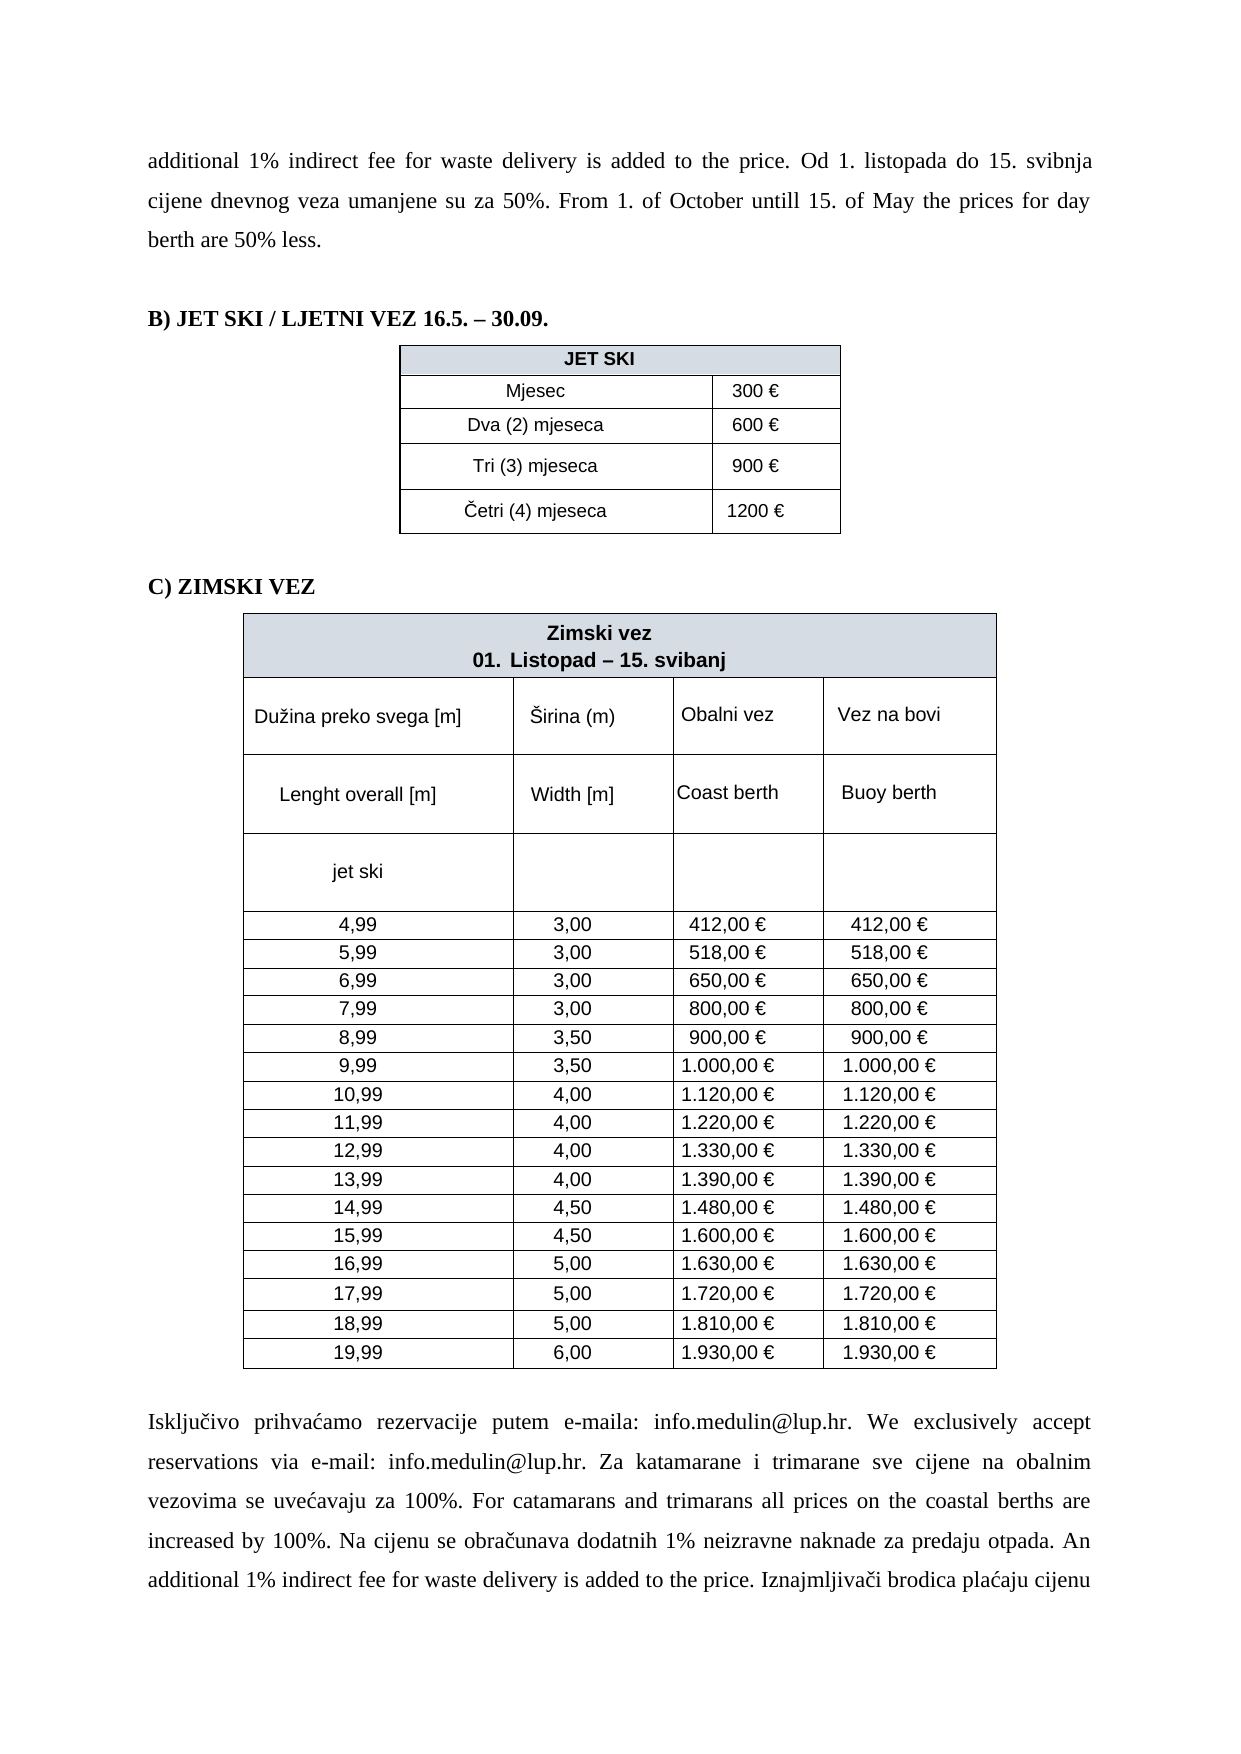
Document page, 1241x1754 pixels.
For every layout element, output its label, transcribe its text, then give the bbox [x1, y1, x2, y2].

table_cell 412,00 € [824, 912, 996, 939]
table_cell Četri (4) mjeseca [401, 490, 712, 533]
text C) ZIMSKI VEZ [148, 573, 1093, 600]
table_cell 1.220,00 € [674, 1110, 823, 1137]
table_cell 4,00 [514, 1110, 673, 1137]
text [148, 1408, 1093, 1592]
table_cell [674, 834, 823, 911]
table_cell 6,00 [514, 1339, 673, 1368]
table_cell Lenght overall [m] [244, 755, 513, 833]
table_cell 3,00 [514, 940, 673, 967]
table_cell 900,00 € [824, 1025, 996, 1052]
table_cell 1.480,00 € [824, 1195, 996, 1222]
table_cell 12,99 [244, 1138, 513, 1166]
table_cell 600 € [713, 409, 840, 443]
table_cell 17,99 [244, 1279, 513, 1310]
table_cell Dva (2) mjeseca [401, 409, 712, 443]
table_cell 3,00 [514, 996, 673, 1024]
table_cell 1.630,00 € [824, 1251, 996, 1278]
table_cell 1.930,00 € [824, 1339, 996, 1368]
table_cell 800,00 € [824, 996, 996, 1024]
table_cell [824, 834, 996, 911]
table_cell 412,00 € [674, 912, 823, 939]
table_cell 4,99 [244, 912, 513, 939]
table_cell 900,00 € [674, 1025, 823, 1052]
table_cell 518,00 € [674, 940, 823, 967]
table_cell 4,00 [514, 1138, 673, 1166]
table_cell 9,99 [244, 1053, 513, 1081]
table_cell 1.930,00 € [674, 1339, 823, 1368]
table_cell Obalni vez [674, 678, 823, 754]
table_cell 7,99 [244, 996, 513, 1024]
table_cell 11,99 [244, 1110, 513, 1137]
table_cell Buoy berth [824, 755, 996, 833]
table_cell 4,00 [514, 1167, 673, 1194]
table_cell 5,00 [514, 1311, 673, 1338]
table_cell 5,00 [514, 1251, 673, 1278]
table_header Zimski vez Listopad – 15. svibanj [244, 614, 996, 677]
table_cell 300 € [713, 376, 840, 408]
table_cell 1.220,00 € [824, 1110, 996, 1137]
table_cell Širina (m) [514, 678, 673, 754]
table_cell 3,00 [514, 912, 673, 939]
table_cell 4,50 [514, 1195, 673, 1222]
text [148, 148, 1093, 253]
table_cell 13,99 [244, 1167, 513, 1194]
table_cell 1.390,00 € [824, 1167, 996, 1194]
table_cell 1.330,00 € [674, 1138, 823, 1166]
table_cell jet ski [244, 834, 513, 911]
table_cell Vez na bovi [824, 678, 996, 754]
table_cell 1.810,00 € [674, 1311, 823, 1338]
table_cell 19,99 [244, 1339, 513, 1368]
table_cell 1.330,00 € [824, 1138, 996, 1166]
table_cell 5,99 [244, 940, 513, 967]
table_header JET SKI [401, 346, 840, 374]
table_cell 1.810,00 € [824, 1311, 996, 1338]
table_cell Mjesec [401, 376, 712, 408]
table_cell 8,99 [244, 1025, 513, 1052]
table_cell 518,00 € [824, 940, 996, 967]
table_cell 18,99 [244, 1311, 513, 1338]
table_cell 16,99 [244, 1251, 513, 1278]
table_cell 650,00 € [824, 969, 996, 995]
table_cell 1.720,00 € [824, 1279, 996, 1310]
table_cell Dužina preko svega [m] [244, 678, 513, 754]
table_cell 800,00 € [674, 996, 823, 1024]
table_cell Coast berth [674, 755, 823, 833]
table_cell 4,50 [514, 1223, 673, 1250]
table_cell 1.120,00 € [674, 1082, 823, 1109]
table_cell 5,00 [514, 1279, 673, 1310]
table_cell 15,99 [244, 1223, 513, 1250]
table_cell [514, 834, 673, 911]
table_cell Width [m] [514, 755, 673, 833]
table_cell 1.000,00 € [674, 1053, 823, 1081]
text B) JET SKI / LJETNI VEZ 16.5. – 30.09. [148, 306, 1093, 332]
table_cell 1.480,00 € [674, 1195, 823, 1222]
table_cell 1.600,00 € [674, 1223, 823, 1250]
table_cell 4,00 [514, 1082, 673, 1109]
table_cell 1.630,00 € [674, 1251, 823, 1278]
table_cell 1.000,00 € [824, 1053, 996, 1081]
table_cell 1.120,00 € [824, 1082, 996, 1109]
table_cell 900 € [713, 444, 840, 489]
table_cell 650,00 € [674, 969, 823, 995]
table_cell 1.600,00 € [824, 1223, 996, 1250]
table_cell 1.390,00 € [674, 1167, 823, 1194]
table_cell 6,99 [244, 969, 513, 995]
table_cell 14,99 [244, 1195, 513, 1222]
table_cell 3,00 [514, 969, 673, 995]
table_cell 1200 € [713, 490, 840, 533]
table_cell 1.720,00 € [674, 1279, 823, 1310]
table_cell 3,50 [514, 1053, 673, 1081]
table_cell Tri (3) mjeseca [401, 444, 712, 489]
table_cell 10,99 [244, 1082, 513, 1109]
table_cell 3,50 [514, 1025, 673, 1052]
